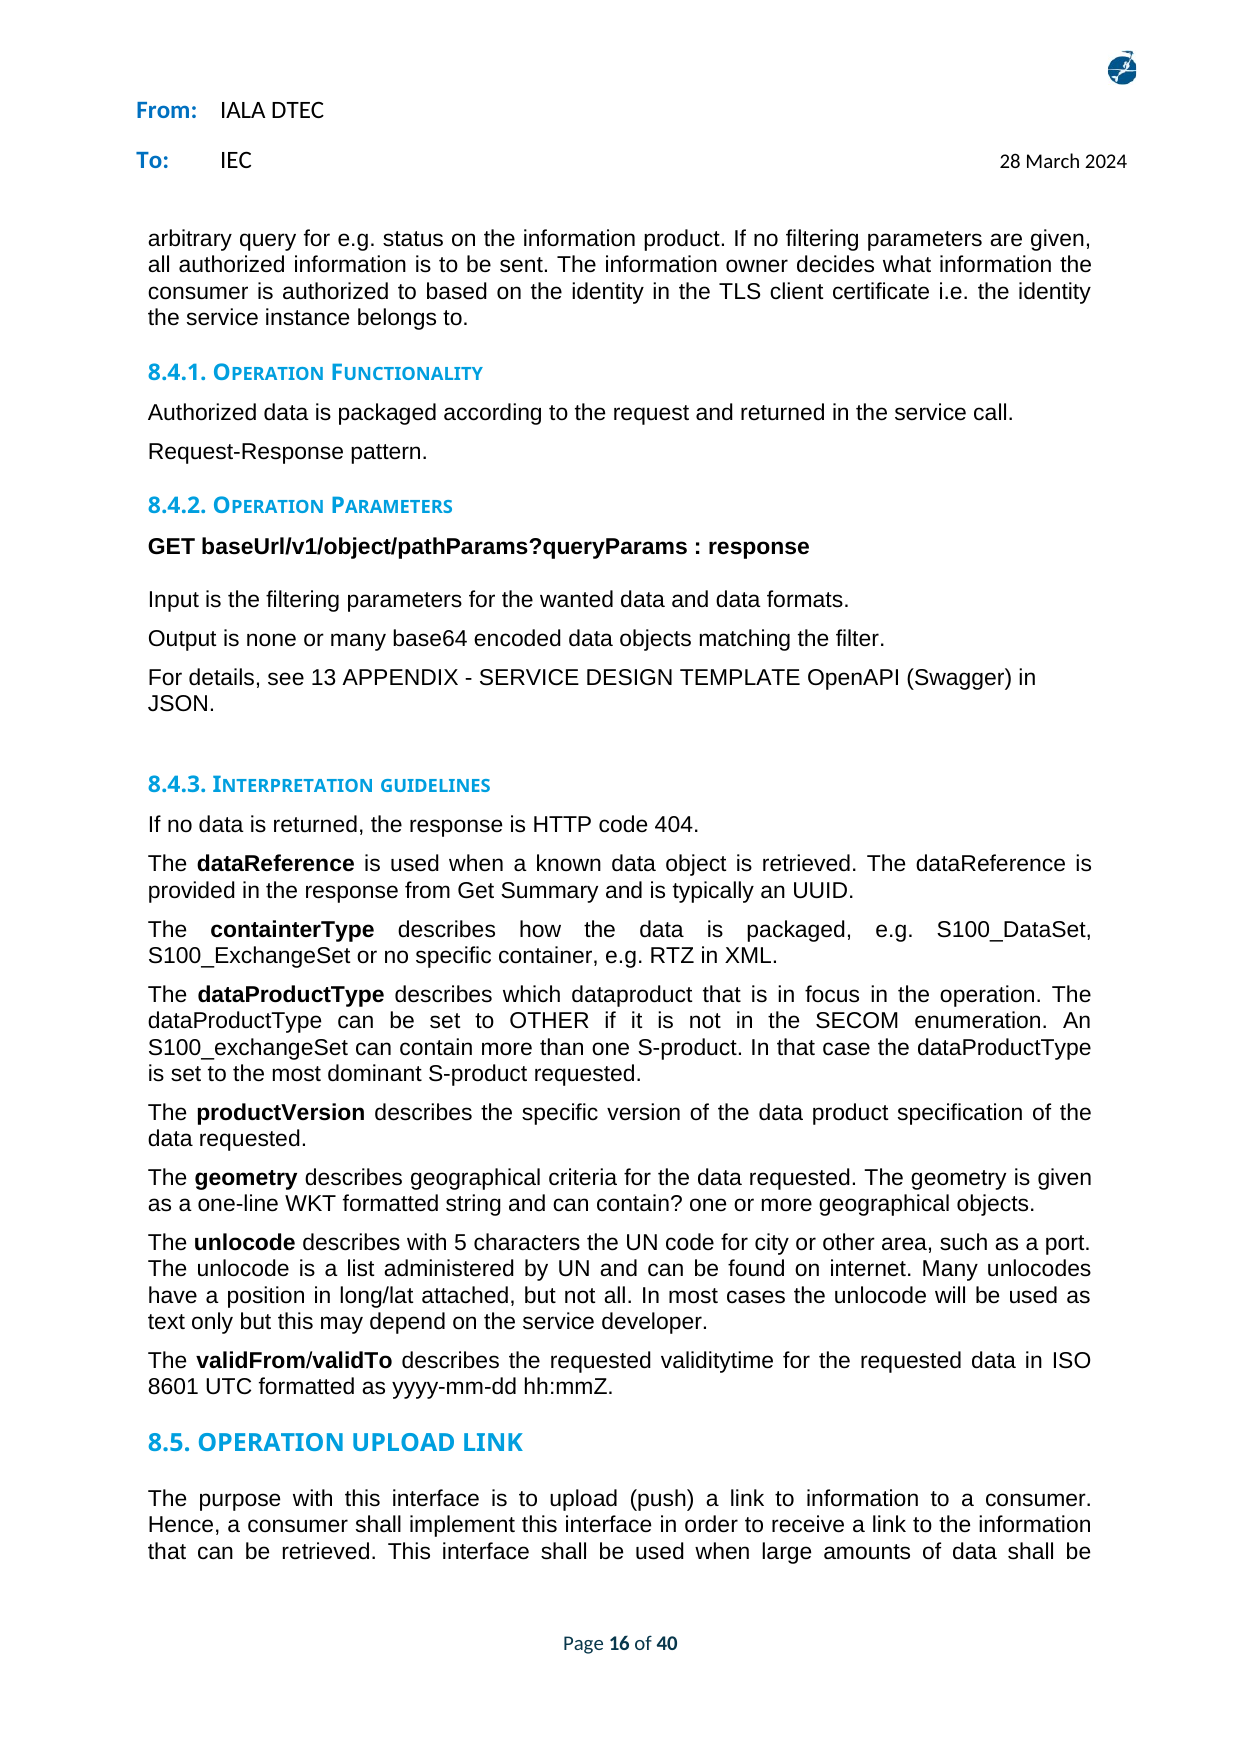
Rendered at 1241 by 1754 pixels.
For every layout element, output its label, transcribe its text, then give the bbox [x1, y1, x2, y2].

text Authorized data is packaged according to the request and returned in the service call. [148, 399, 1093, 426]
text The dataProductType describes which dataproduct that is in focus in the operation. The dataProductType can be set to OTHER if it is not in the SECOM enumeration. An S100_exchangeSet can contain more than one S-product. In that case the dataProductType is set to the most dominant S-product requested. [148, 981, 1093, 1086]
text Input is the filtering parameters for the wanted data and data formats. [148, 586, 1093, 612]
text The geometry describes geographical criteria for the data requested. The geometry is given as a one-line WKT formatted string and can contain? one or more geographical objects. [148, 1164, 1093, 1217]
text The dataReference is used when a known data object is retrieved. The dataReference is provided in the response from Get Summary and is typically an UUID. [148, 850, 1093, 903]
text For details, see 13 APPENDIX - SERVICE DESIGN TEMPLATE OpenAPI (Swagger) in JSON. [148, 664, 1093, 716]
picture [1107, 50, 1137, 85]
subtitle Operation UPLOAD LINK [148, 1425, 1093, 1459]
text Output is none or many base64 encoded data objects matching the filter. [148, 625, 1093, 651]
subtitle Operation Parameters [148, 489, 1093, 521]
text If no data is returned, the response is HTTP code 404. [148, 811, 1093, 838]
text GET baseUrl/v1/object/pathParams?queryParams : response [148, 533, 1093, 559]
text The containterType describes how the data is packaged, e.g. S100_DataSet, S100_ExchangeSet or no specific container, e.g. RTZ in XML. [148, 916, 1093, 968]
subtitle Interpretation guidelines [148, 768, 1093, 799]
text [148, 1485, 1093, 1564]
text Request-Response pattern. [148, 438, 1093, 464]
text The validFrom/validTo describes the requested validitytime for the requested data in ISO 8601 UTC formatted as yyyy-mm-dd hh:mmZ. [148, 1347, 1093, 1400]
text The productVersion describes the specific version of the data product specification of the data requested. [148, 1099, 1093, 1151]
text The unlocode describes with 5 characters the UN code for city or other area, such as a port. The unlocode is a list administered by UN and can be found on internet. Many unlocodes have a position in long/lat attached, but not all. In most cases the unlocode will be used as text only but this may depend on the service developer. [148, 1229, 1093, 1334]
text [148, 225, 1093, 331]
subtitle Operation Functionality [148, 356, 1093, 387]
